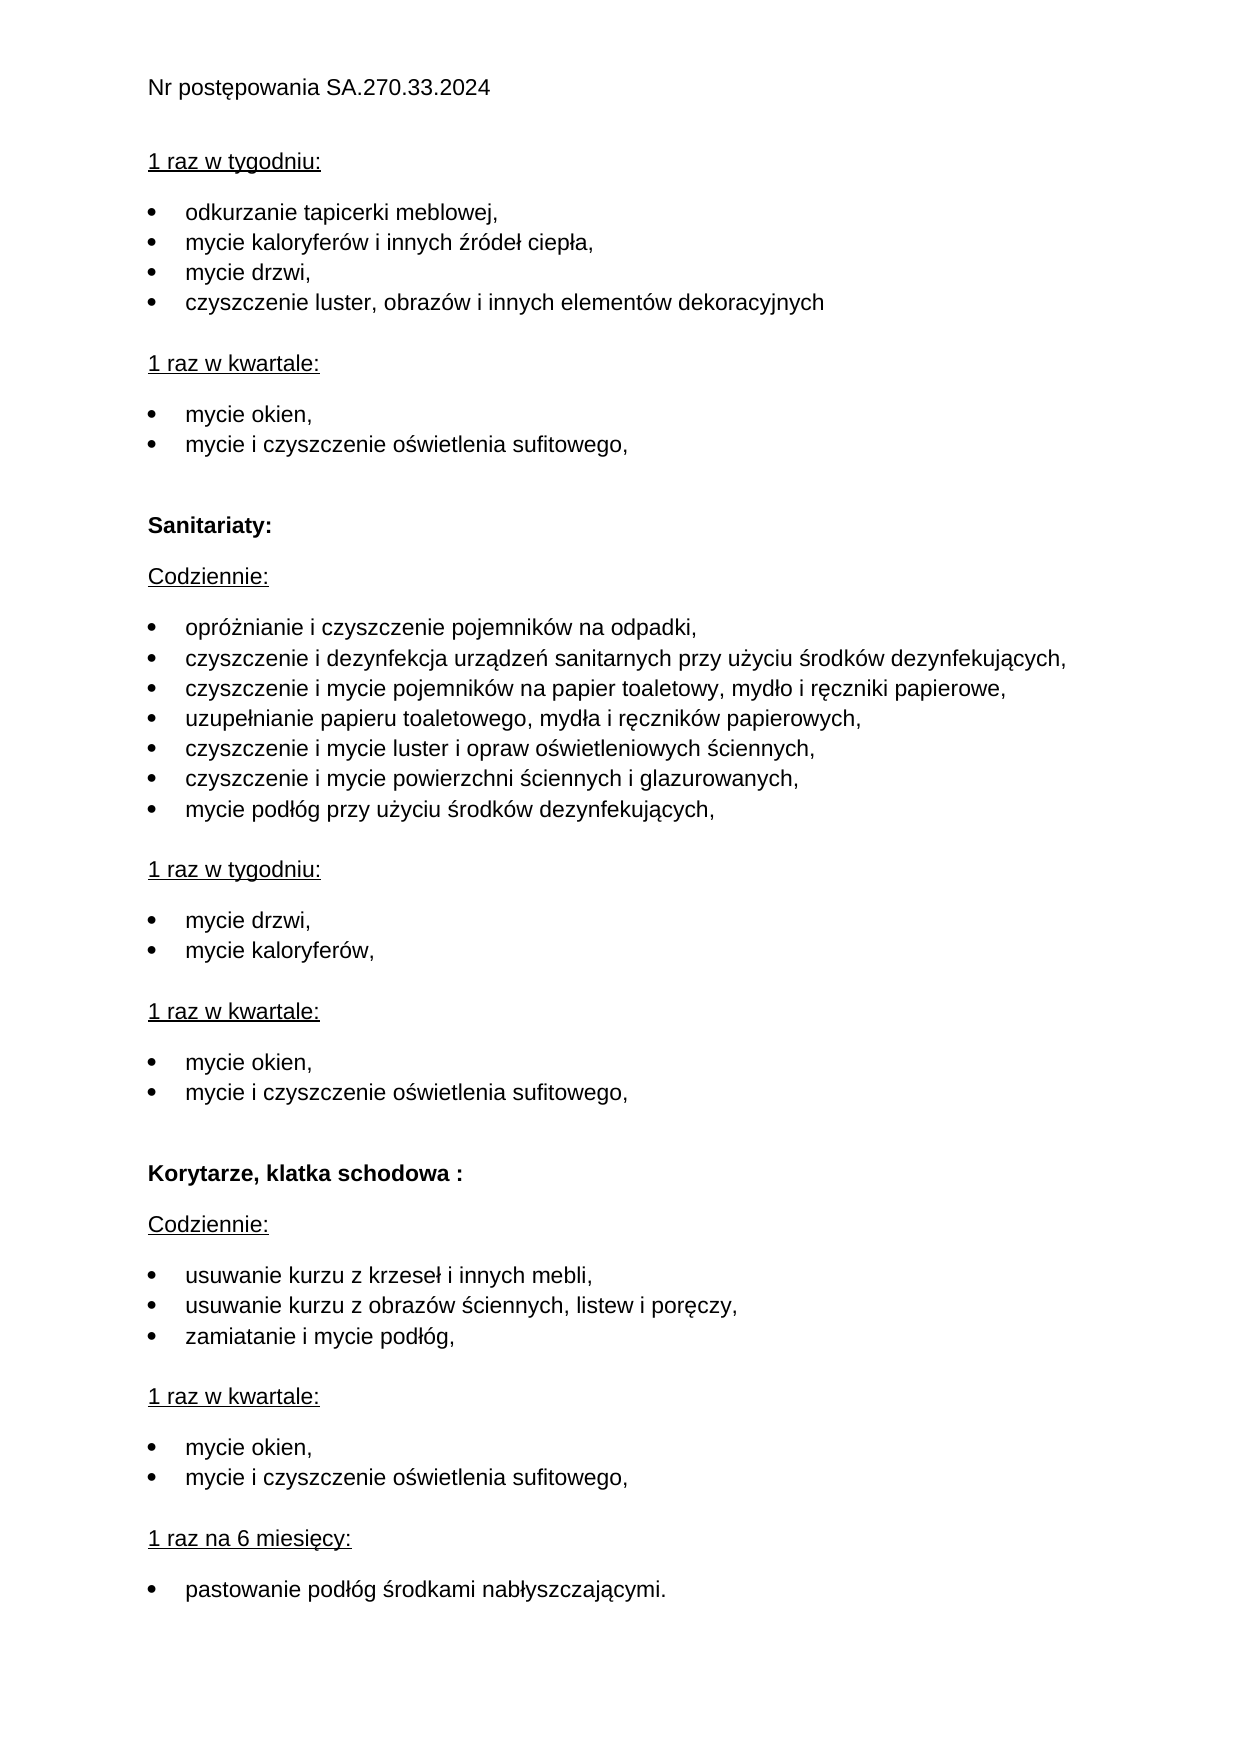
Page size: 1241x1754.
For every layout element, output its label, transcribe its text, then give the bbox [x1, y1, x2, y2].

list pastowanie podłóg środkami nabłyszczającymi. [148, 1576, 1093, 1602]
list mycie kaloryferów, [148, 937, 1093, 963]
list odkurzanie tapicerki meblowej, [148, 199, 1093, 225]
list mycie okien, [148, 1434, 1093, 1460]
list mycie drzwi, [148, 907, 1093, 933]
list mycie kaloryferów i innych źródeł ciepła, [148, 229, 1093, 255]
list czyszczenie i dezynfekcja urządzeń sanitarnych przy użyciu środków dezynfekujących, [148, 644, 1093, 671]
list czyszczenie i mycie luster i opraw oświetleniowych ściennych, [148, 735, 1093, 761]
list zamiatanie i mycie podłóg, [148, 1323, 1093, 1349]
list mycie i czyszczenie oświetlenia sufitowego, [148, 1464, 1093, 1491]
list usuwanie kurzu z krzeseł i innych mebli, [148, 1262, 1093, 1288]
text Codziennie: [148, 1211, 1093, 1237]
list uzupełnianie papieru toaletowego, mydła i ręczników papierowych, [148, 705, 1093, 731]
text 1 raz w kwartale: [148, 1383, 1093, 1409]
text 1 raz w kwartale: [148, 350, 1093, 376]
text 1 raz w tygodniu: [148, 148, 1093, 174]
text Korytarze, klatka schodowa : [148, 1160, 1093, 1186]
text 1 raz na 6 miesięcy: [148, 1525, 1093, 1551]
list mycie okien, [148, 401, 1093, 427]
list opróżnianie i czyszczenie pojemników na odpadki, [148, 614, 1093, 641]
list czyszczenie i mycie powierzchni ściennych i glazurowanych, [148, 765, 1093, 792]
list usuwanie kurzu z obrazów ściennych, listew i poręczy, [148, 1292, 1093, 1319]
list mycie podłóg przy użyciu środków dezynfekujących, [148, 796, 1093, 822]
text 1 raz w tygodniu: [148, 856, 1093, 882]
text Codziennie: [148, 563, 1093, 589]
list mycie drzwi, [148, 259, 1093, 285]
list czyszczenie i mycie pojemników na papier toaletowy, mydło i ręczniki papierowe, [148, 675, 1093, 701]
list mycie okien, [148, 1049, 1093, 1075]
list czyszczenie luster, obrazów i innych elementów dekoracyjnych [148, 289, 1093, 316]
list mycie i czyszczenie oświetlenia sufitowego, [148, 1079, 1093, 1105]
list mycie i czyszczenie oświetlenia sufitowego, [148, 431, 1093, 457]
text Sanitariaty: [148, 512, 1093, 538]
text 1 raz w kwartale: [148, 998, 1093, 1024]
